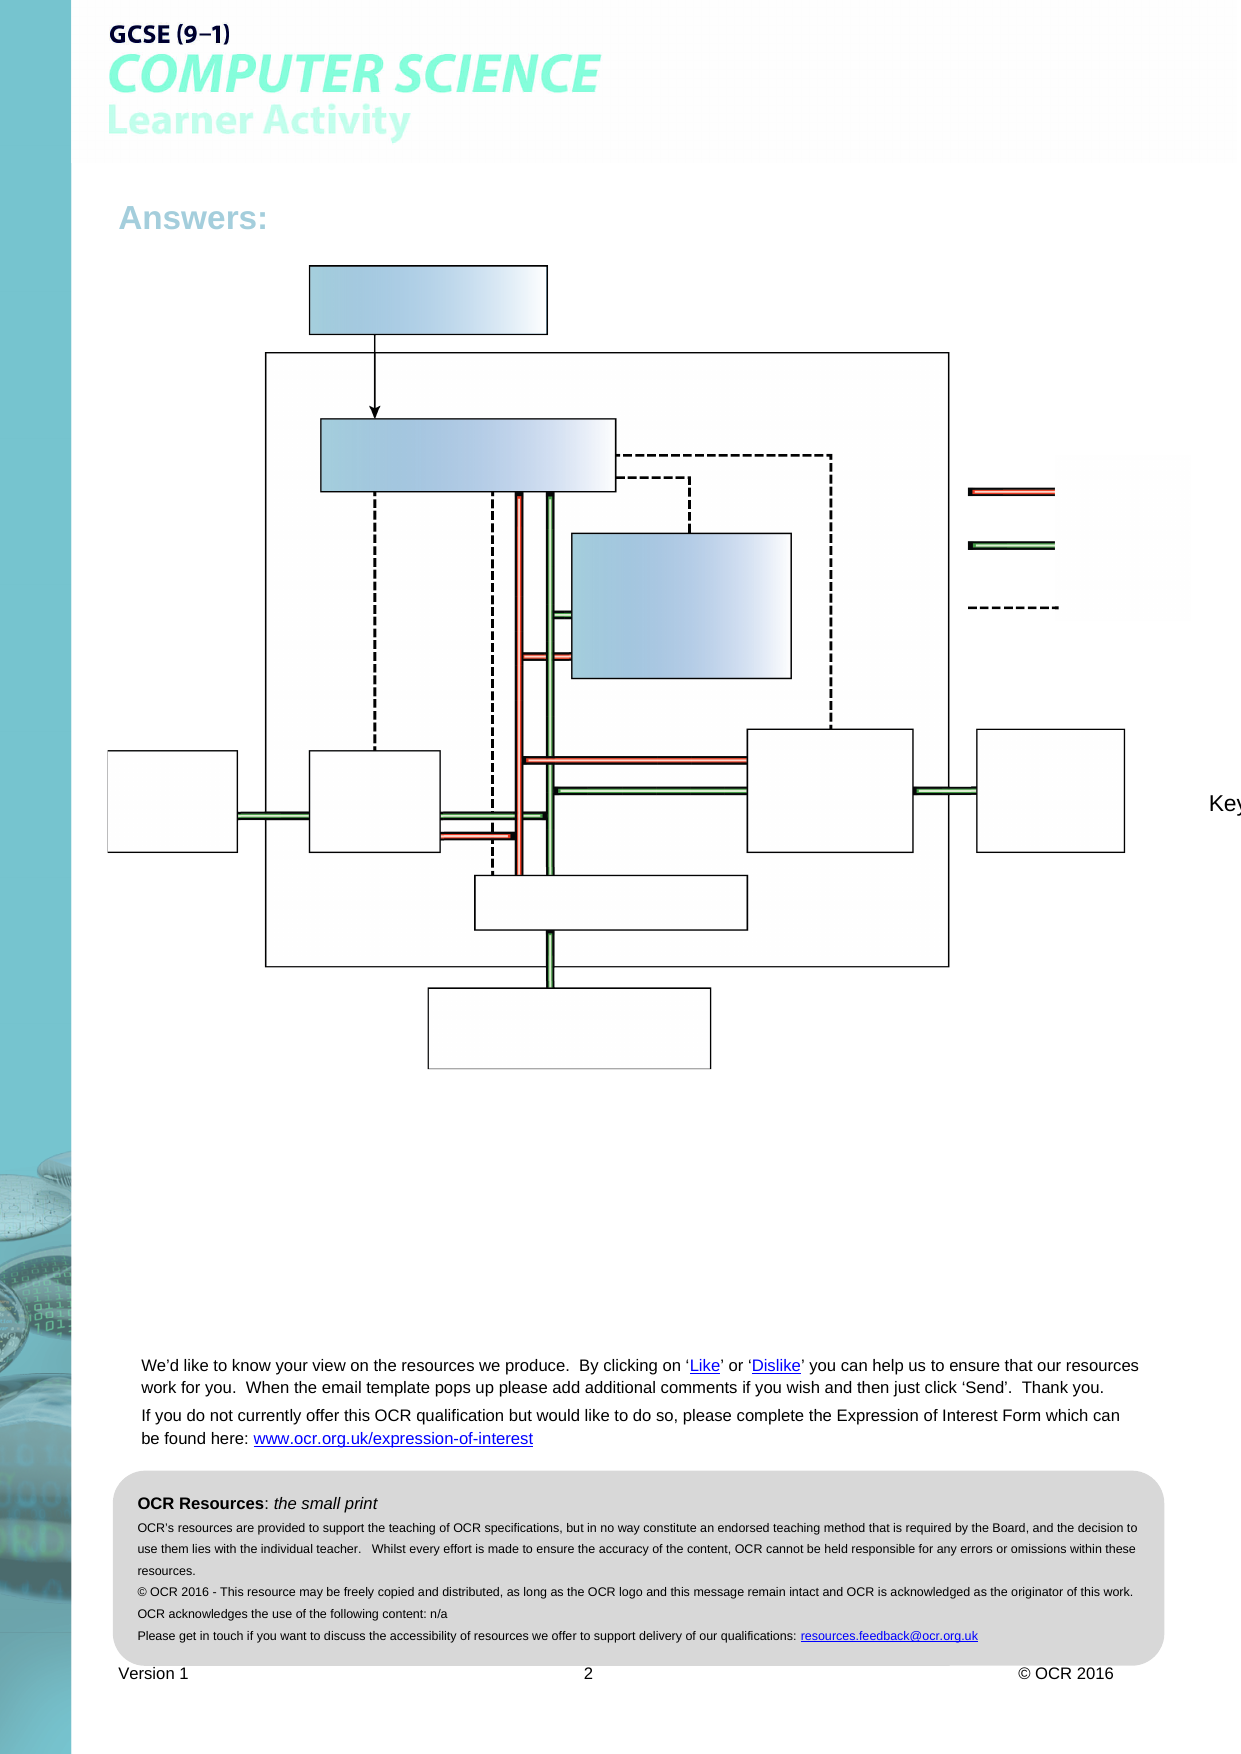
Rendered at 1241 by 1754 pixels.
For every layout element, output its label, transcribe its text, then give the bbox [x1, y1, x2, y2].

subtitle Answers: [118, 198, 1137, 237]
picture [106, 265, 1190, 1069]
picture [0, 0, 1236, 1754]
